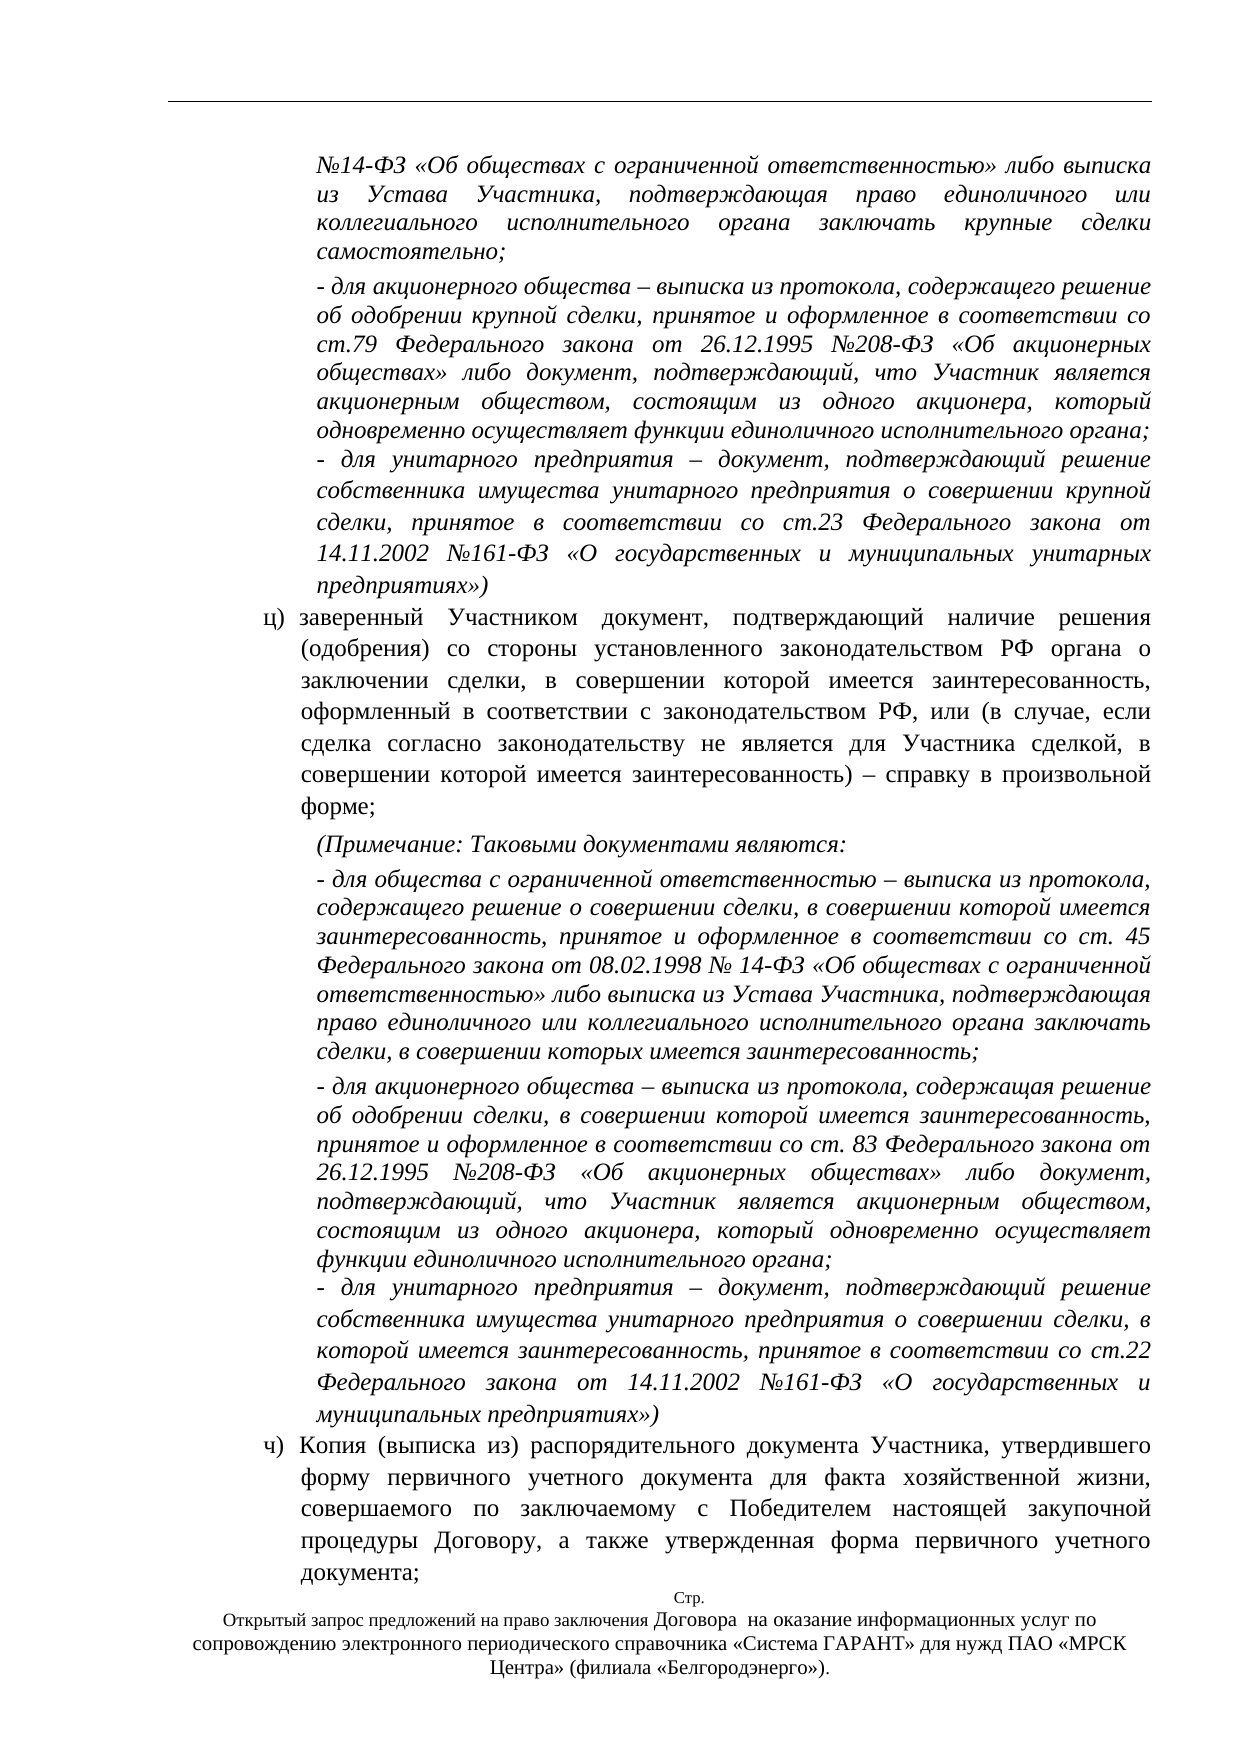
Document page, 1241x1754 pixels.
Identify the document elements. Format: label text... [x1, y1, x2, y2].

list - для общества с ограниченной ответственностью – выписка из протокола, содержащего решение о совершении сделки, в совершении которой имеется заинтересованность, принятое и оформленное в соответствии со ст. 45 Федерального закона от 08.02.1998 № 14-ФЗ «Об обществах с ограниченной ответственностью» либо выписка из Устава Участника, подтверждающая право единоличного или коллегиального исполнительного органа заключать сделки, в совершении которых имеется заинтересованность; [316, 864, 1152, 1065]
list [316, 150, 1152, 265]
list - для унитарного предприятия – документ, подтверждающий решение собственника имущества унитарного предприятия о совершении крупной сделки, принятое в соответствии со ст.23 Федерального закона от 14.11.2002 №161-ФЗ «О государственных и муниципальных унитарных предприятиях») [316, 444, 1152, 599]
list Копия (выписка из) распорядительного документа Участника, утвердившего форму первичного учетного документа для факта хозяйственной жизни, совершаемого по заключаемому с Победителем настоящей закупочной процедуры Договору, а также утвержденная форма первичного учетного документа; [263, 1430, 1152, 1585]
list - для акционерного общества – выписка из протокола, содержащего решение об одобрении крупной сделки, принятое и оформленное в соответствии со ст.79 Федерального закона от 26.12.1995 №208-ФЗ «Об акционерных обществах» либо документ, подтверждающий, что Участник является акционерным обществом, состоящим из одного акционера, который одновременно осуществляет функции единоличного исполнительного органа; [316, 271, 1152, 444]
list заверенный Участником документ, подтверждающий наличие решения (одобрения) со стороны установленного законодательством РФ органа о заключении сделки, в совершении которой имеется заинтересованность, оформленный в соответствии с законодательством РФ, или (в случае, если сделка согласно законодательству не является для Участника сделкой, в совершении которой имеется заинтересованность) – справку в произвольной форме; [263, 602, 1152, 820]
list (Примечание: Таковыми документами являются: [316, 829, 1152, 857]
list - для акционерного общества – выписка из протокола, содержащая решение об одобрении сделки, в совершении которой имеется заинтересованность, принятое и оформленное в соответствии со ст. 83 Федерального закона от 26.12.1995 №208-ФЗ «Об акционерных обществах» либо документ, подтверждающий, что Участник является акционерным обществом, состоящим из одного акционера, который одновременно осуществляет функции единоличного исполнительного органа; [316, 1071, 1152, 1272]
list - для унитарного предприятия – документ, подтверждающий решение собственника имущества унитарного предприятия о совершении сделки, в которой имеется заинтересованность, принятое в соответствии со ст.22 Федерального закона от 14.11.2002 №161-ФЗ «О государственных и муниципальных предприятиях») [316, 1272, 1152, 1427]
